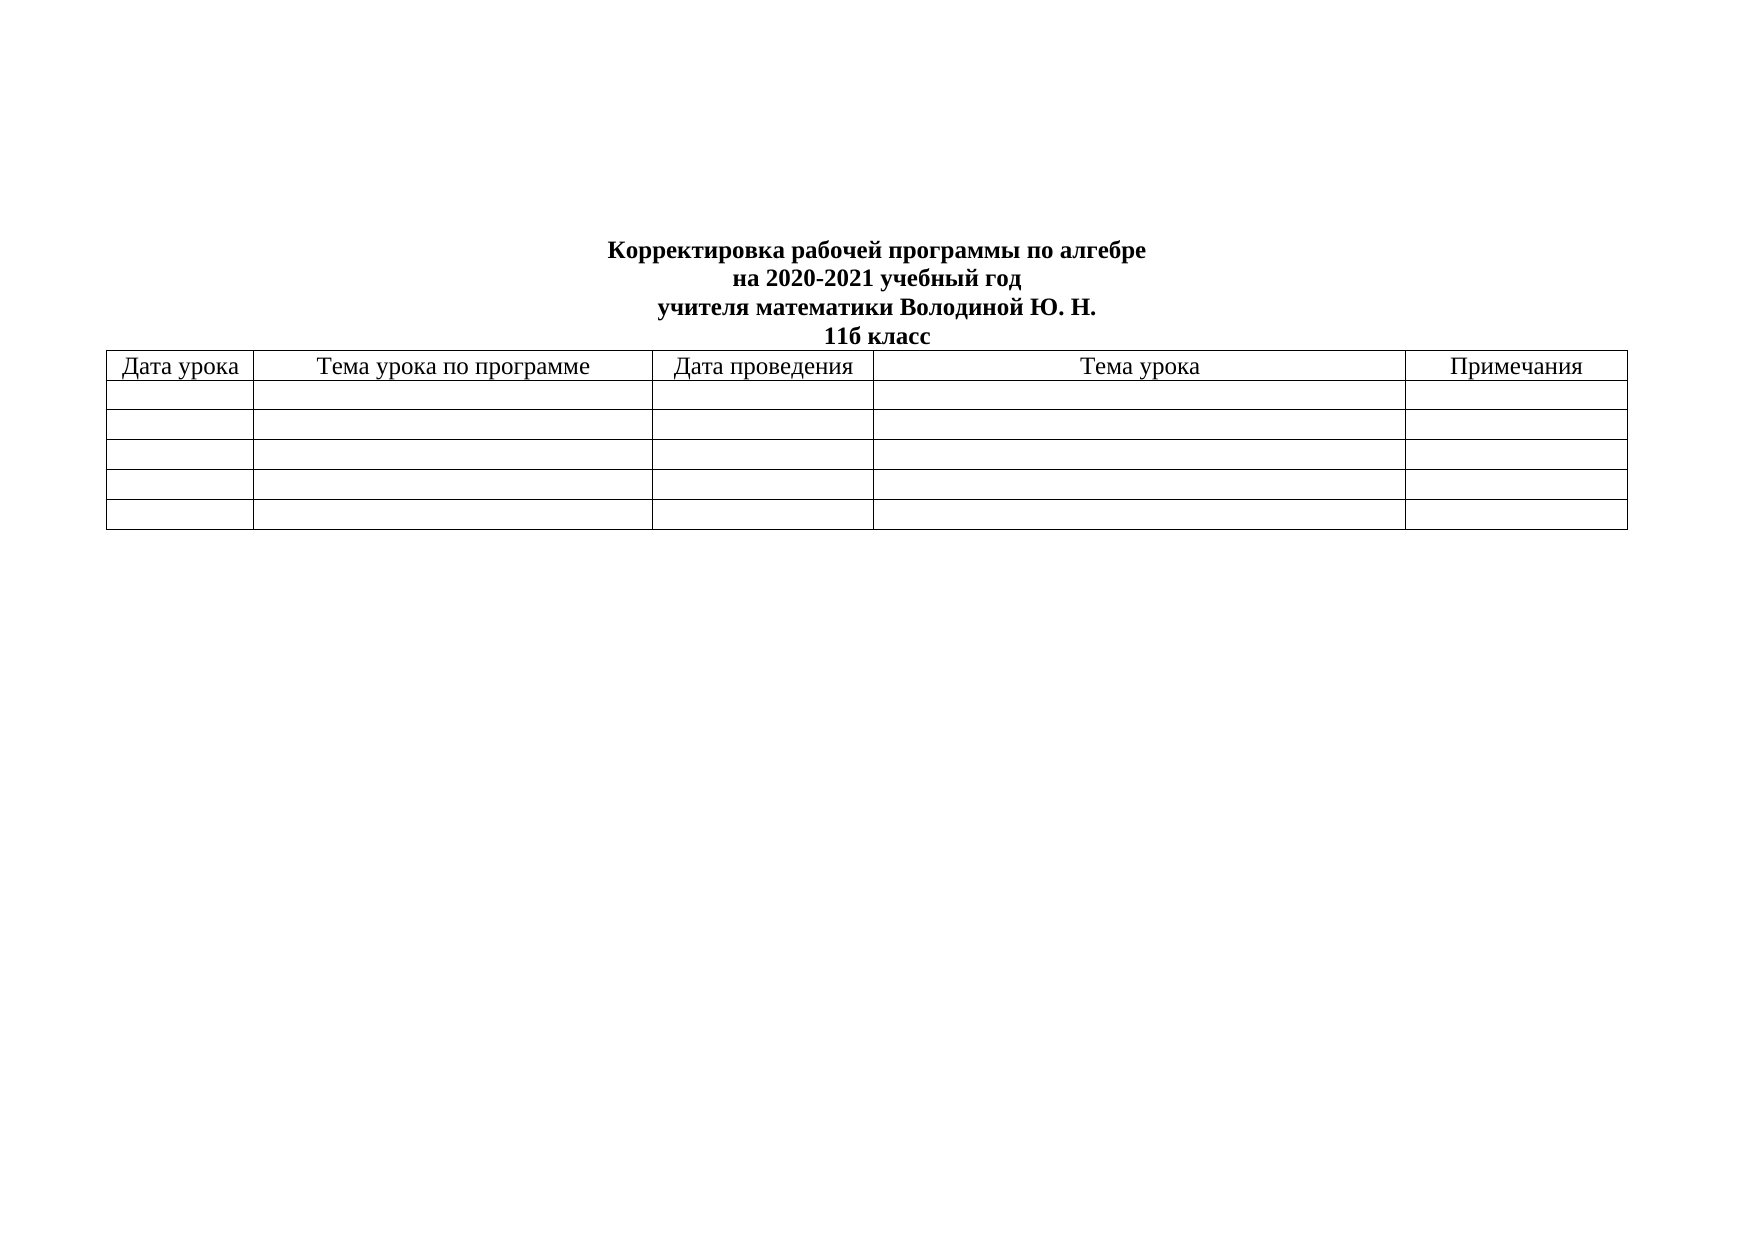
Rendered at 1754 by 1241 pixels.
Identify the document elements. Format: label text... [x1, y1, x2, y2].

table_cell [107, 500, 253, 528]
table_header Тема урока по программе [254, 351, 652, 379]
table_cell [107, 410, 253, 439]
table_cell [653, 440, 873, 469]
table_cell [107, 470, 253, 499]
table_header Дата проведения [653, 351, 873, 379]
table_cell [653, 410, 873, 439]
table_cell [1406, 470, 1627, 499]
table_cell [254, 470, 652, 499]
table_cell [254, 440, 652, 469]
table_cell [254, 410, 652, 439]
table_cell [254, 500, 652, 528]
text на 2020-2021 учебный год [118, 263, 1636, 292]
table_cell [653, 381, 873, 409]
table_cell [874, 381, 1405, 409]
table_cell [653, 500, 873, 528]
table_header Тема урока [874, 351, 1405, 379]
table_cell [1406, 500, 1627, 528]
text 11б класс [118, 321, 1636, 350]
text Корректировка рабочей программы по алгебре [118, 235, 1636, 263]
table_cell [874, 470, 1405, 499]
text учителя математики Володиной Ю. Н. [118, 292, 1636, 321]
table_cell [1406, 410, 1627, 439]
table_cell [874, 440, 1405, 469]
table_cell [107, 440, 253, 469]
table_cell [254, 381, 652, 409]
table_header Примечания [1406, 351, 1627, 379]
table_header Дата урока [107, 351, 253, 379]
table_cell [107, 381, 253, 409]
table_cell [874, 410, 1405, 439]
table_cell [1406, 381, 1627, 409]
table_cell [874, 500, 1405, 528]
table_cell [653, 470, 873, 499]
table_cell [1406, 440, 1627, 469]
